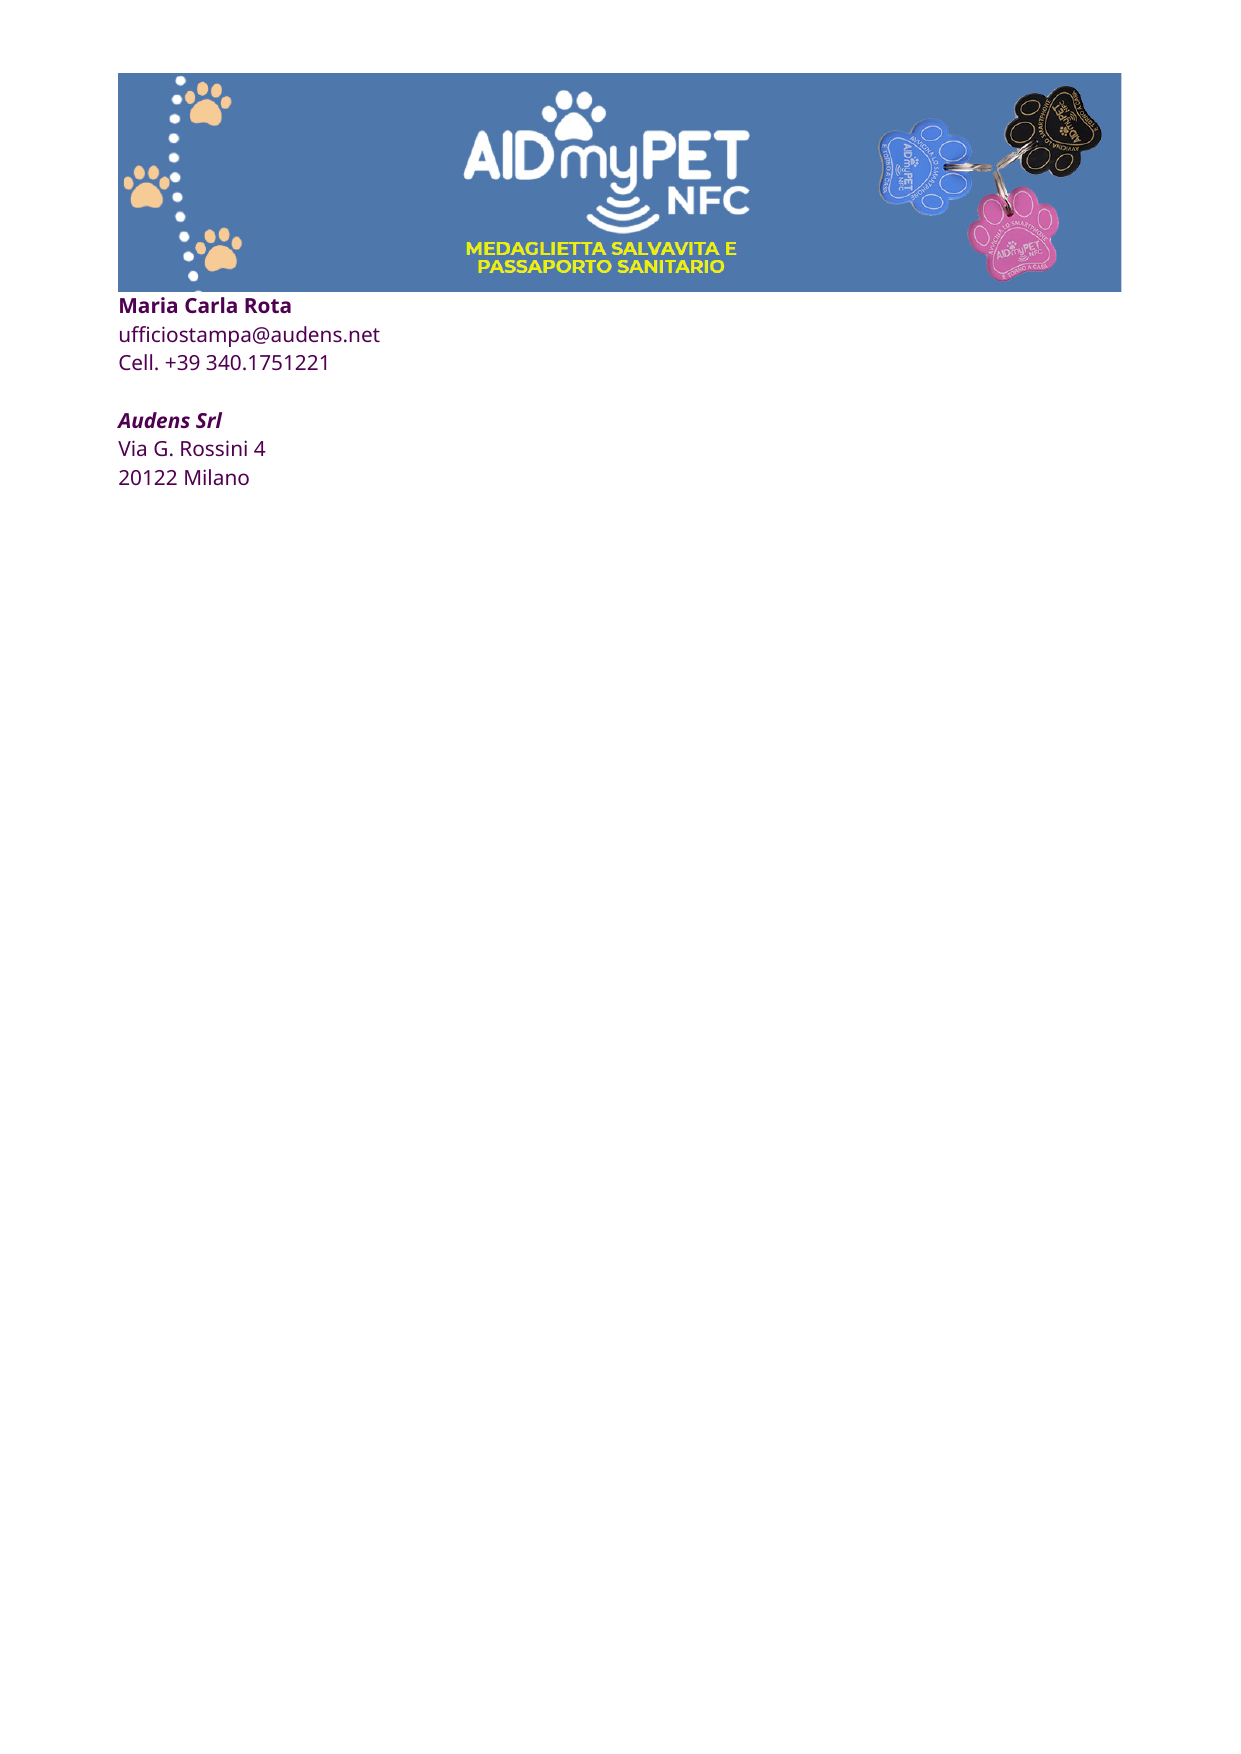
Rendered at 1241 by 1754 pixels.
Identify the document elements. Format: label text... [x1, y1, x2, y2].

text Maria Carla Rota ufficiostampa@audens.net Cell. +39 340.1751221 [118, 292, 1122, 377]
text Audens Srl Via G. Rossini 4 20122 Milano [118, 406, 1122, 491]
picture [118, 73, 1122, 292]
